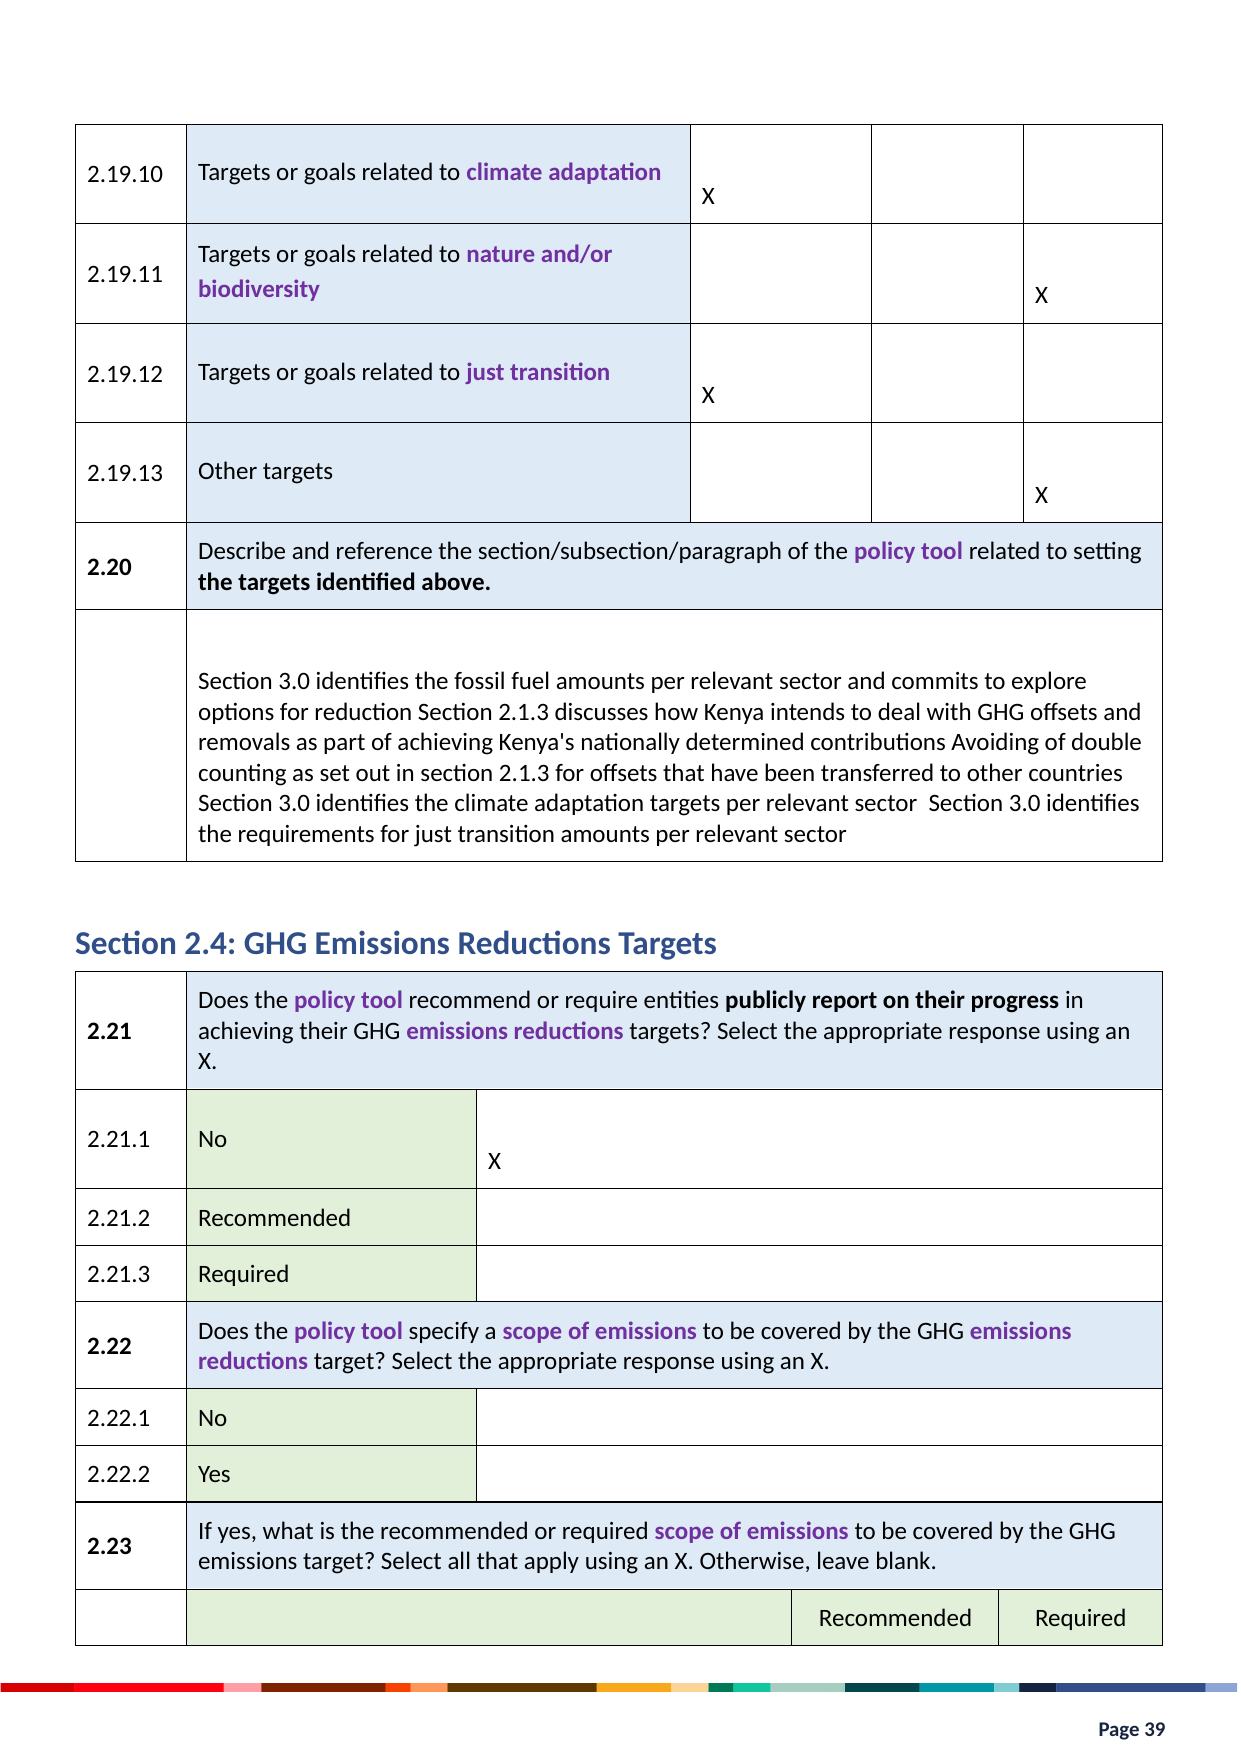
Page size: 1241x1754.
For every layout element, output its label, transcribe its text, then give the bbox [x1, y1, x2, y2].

table_cell Recommended [792, 1590, 998, 1645]
table_cell 2.20 [76, 523, 186, 609]
subtitle Section 2.4: GHG Emissions Reductions Targets [75, 922, 1165, 963]
table_cell 2.21.3 [76, 1246, 186, 1301]
table_cell If yes, what is the recommended or required scope of emissions to be covered by the GHG emissions target? Select all that apply using an X. Otherwise, leave blank. [187, 1503, 1162, 1588]
table_cell Required [999, 1590, 1162, 1645]
table_cell 2.22 [76, 1302, 186, 1388]
table_cell X [1024, 224, 1162, 323]
table_cell 2.19.10 [76, 125, 186, 223]
table_cell Recommended [187, 1189, 476, 1245]
table_cell X [691, 324, 871, 422]
table_cell 2.21.1 [76, 1090, 186, 1188]
table_cell 2.19.11 [76, 224, 186, 323]
table_cell [76, 610, 186, 861]
table_cell 2.22.1 [76, 1389, 186, 1445]
table_cell 2.19.13 [76, 423, 186, 522]
table_cell [1024, 324, 1162, 422]
table_cell [477, 1189, 1162, 1245]
table_cell [691, 224, 871, 323]
table_cell [872, 125, 1023, 223]
table_cell [872, 224, 1023, 323]
table_cell Section 3.0 identifies the fossil fuel amounts per relevant sector and commits to explore options for reduction Section 2.1.3 discusses how Kenya intends to deal with GHG offsets and removals as part of achieving Kenya's nationally determined contributions Avoiding of double counting as set out in section 2.1.3 for offsets that have been transferred to other countries Section 3.0 identifies the climate adaptation targets per relevant sector Section 3.0 identifies the requirements for just transition amounts per relevant sector [187, 610, 1162, 861]
table_cell [477, 1246, 1162, 1301]
table_cell X [691, 125, 871, 223]
table_cell Other targets [187, 423, 690, 522]
table_header Does the policy tool recommend or require entities publicly report on their progress in achieving their GHG emissions reductions targets? Select the appropriate response using an X. [187, 972, 1162, 1088]
table_cell [691, 423, 871, 522]
table_header 2.21 [76, 972, 186, 1088]
table_cell Yes [187, 1446, 476, 1501]
table_cell [872, 324, 1023, 422]
table_cell X [1024, 423, 1162, 522]
table_cell No [187, 1389, 476, 1445]
table_cell 2.22.2 [76, 1446, 186, 1501]
table_cell 2.19.12 [76, 324, 186, 422]
table_cell X [477, 1090, 1162, 1188]
picture [0, 1683, 1236, 1692]
table_cell [872, 423, 1023, 522]
table_cell [477, 1446, 1162, 1501]
table_cell 2.21.2 [76, 1189, 186, 1245]
table_cell Does the policy tool specify a scope of emissions to be covered by the GHG emissions reductions target? Select the appropriate response using an X. [187, 1302, 1162, 1388]
table_cell Describe and reference the section/subsection/paragraph of the policy tool related to setting the targets identified above. [187, 523, 1162, 609]
table_cell Required [187, 1246, 476, 1301]
table_cell Targets or goals related to climate adaptation [187, 125, 690, 223]
table_cell Targets or goals related to nature and/or biodiversity [187, 224, 690, 323]
table_cell [76, 1590, 186, 1645]
table_cell [477, 1389, 1162, 1445]
table_cell 2.23 [76, 1503, 186, 1588]
table_cell Targets or goals related to just transition [187, 324, 690, 422]
table_cell [187, 1590, 791, 1645]
table_cell [1024, 125, 1162, 223]
table_cell No [187, 1090, 476, 1188]
